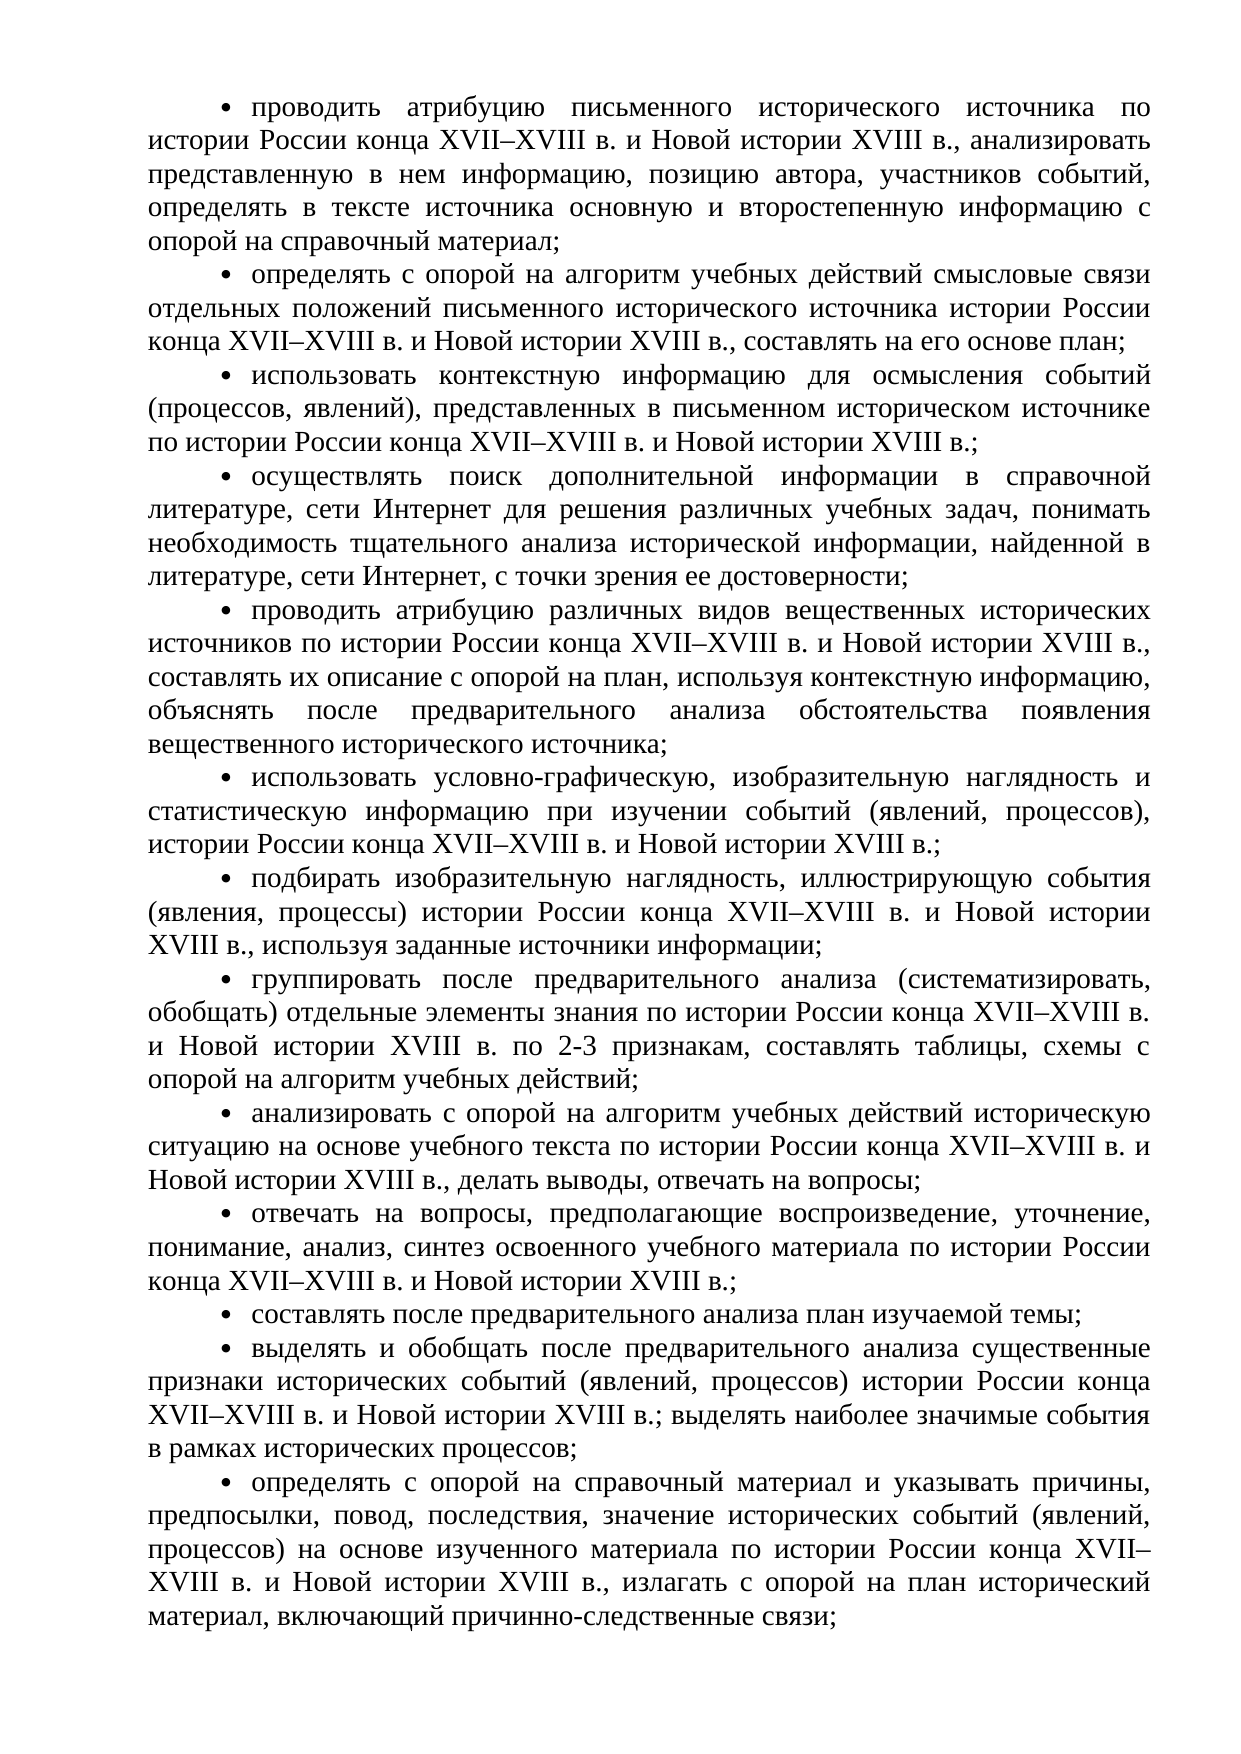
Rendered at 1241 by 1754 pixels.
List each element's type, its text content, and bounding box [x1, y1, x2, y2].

list подбирать изобразительную наглядность, иллюстрирующую события (явления, процессы) истории России конца XVII–XVIII в. и Новой истории XVIII в., используя заданные источники информации; [148, 860, 1152, 961]
list отвечать на вопросы, предполагающие воспроизведение, уточнение, понимание, анализ, синтез освоенного учебного материала по истории России конца XVII–XVIII в. и Новой истории XVIII в.; [148, 1196, 1152, 1296]
list определять с опорой на алгоритм учебных действий смысловые связи отдельных положений письменного исторического источника истории России конца XVII–XVIII в. и Новой истории XVIII в., составлять на его основе план; [148, 256, 1152, 357]
list проводить атрибуцию письменного исторического источника по истории России конца XVII–XVIII в. и Новой истории XVIII в., анализировать представленную в нем информацию, позицию автора, участников событий, определять в тексте источника основную и второстепенную информацию с опорой на справочный материал; [148, 89, 1152, 256]
list проводить атрибуцию различных видов вещественных исторических источников по истории России конца XVII–XVIII в. и Новой истории XVIII в., составлять их описание с опорой на план, используя контекстную информацию, объяснять после предварительного анализа обстоятельства появления вещественного исторического источника; [148, 592, 1152, 759]
list составлять после предварительного анализа план изучаемой темы; [148, 1296, 1152, 1330]
list группировать после предварительного анализа (систематизировать, обобщать) отдельные элементы знания по истории России конца XVII–XVIII в. и Новой истории XVIII в. по 2-3 признакам, составлять таблицы, схемы с опорой на алгоритм учебных действий; [148, 961, 1152, 1095]
list использовать условно-графическую, изобразительную наглядность и статистическую информацию при изучении событий (явлений, процессов), истории России конца XVII–XVIII в. и Новой истории XVIII в.; [148, 759, 1152, 860]
list использовать контекстную информацию для осмысления событий (процессов, явлений), представленных в письменном историческом источнике по истории России конца XVII–XVIII в. и Новой истории XVIII в.; [148, 357, 1152, 458]
list выделять и обобщать после предварительного анализа существенные признаки исторических событий (явлений, процессов) истории России конца XVII–XVIII в. и Новой истории XVIII в.; выделять наиболее значимые события в рамках исторических процессов; [148, 1330, 1152, 1464]
list анализировать с опорой на алгоритм учебных действий историческую ситуацию на основе учебного текста по истории России конца XVII–XVIII в. и Новой истории XVIII в., делать выводы, отвечать на вопросы; [148, 1095, 1152, 1196]
list осуществлять поиск дополнительной информации в справочной литературе, сети Интернет для решения различных учебных задач, понимать необходимость тщательного анализа исторической информации, найденной в литературе, сети Интернет, с точки зрения ее достоверности; [148, 458, 1152, 592]
list определять с опорой на справочный материал и указывать причины, предпосылки, повод, последствия, значение исторических событий (явлений, процессов) на основе изученного материала по истории России конца XVII–XVIII в. и Новой истории XVIII в., излагать с опорой на план исторический материал, включающий причинно-следственные связи; [148, 1464, 1152, 1632]
